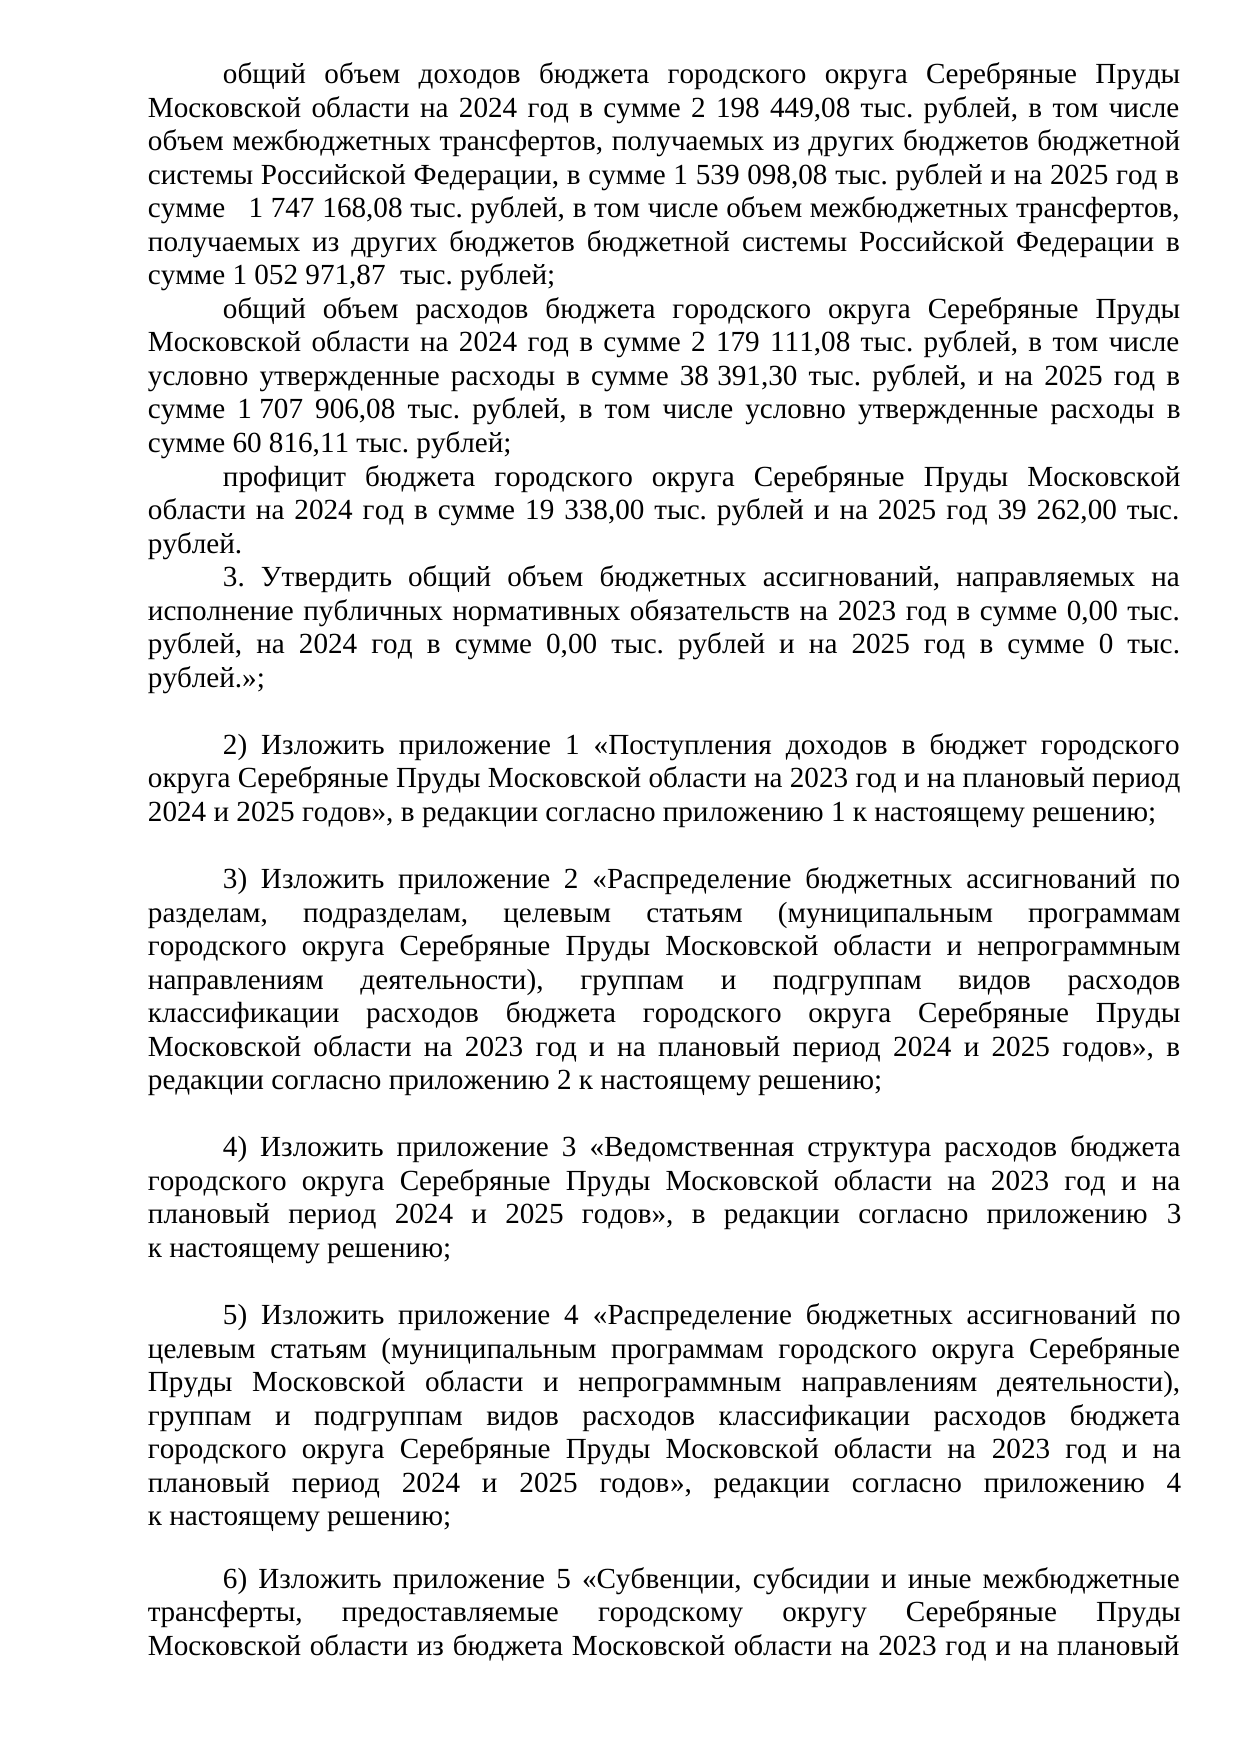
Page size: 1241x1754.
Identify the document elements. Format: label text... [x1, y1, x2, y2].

text 5) Изложить приложение 4 «Распределение бюджетных ассигнований по целевым статьям (муниципальным программам городского округа Серебряные Пруды Московской области и непрограммным направлениям деятельности), группам и подгруппам видов расходов классификации расходов бюджета городского округа Серебряные Пруды Московской области на 2023 год и на плановый период 2024 и 2025 годов», редакции согласно приложению 4 к настоящему решению; [148, 1297, 1181, 1532]
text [148, 1561, 1181, 1661]
text общий объем расходов бюджета городского округа Серебряные Пруды Московской области на 2024 год в сумме 2 179 111,08 тыс. рублей, в том числе условно утвержденные расходы в сумме 38 391,30 тыс. рублей, и на 2025 год в сумме 1 707 906,08 тыс. рублей, в том числе условно утвержденные расходы в сумме 60 816,11 тыс. рублей; [148, 291, 1181, 459]
text профицит бюджета городского округа Серебряные Пруды Московской области на 2024 год в сумме 19 338,00 тыс. рублей и на 2025 год 39 262,00 тыс. рублей. [148, 459, 1181, 559]
text общий объем доходов бюджета городского округа Серебряные Пруды Московской области на 2024 год в сумме 2 198 449,08 тыс. рублей, в том числе объем межбюджетных трансфертов, получаемых из других бюджетов бюджетной системы Российской Федерации, в сумме 1 539 098,08 тыс. рублей и на 2025 год в сумме 1 747 168,08 тыс. рублей, в том числе объем межбюджетных трансфертов, получаемых из других бюджетов бюджетной системы Российской Федерации в сумме 1 052 971,87 тыс. рублей; [148, 56, 1181, 291]
text 3) Изложить приложение 2 «Распределение бюджетных ассигнований по разделам, подразделам, целевым статьям (муниципальным программам городского округа Серебряные Пруды Московской области и непрограммным направлениям деятельности), группам и подгруппам видов расходов классификации расходов бюджета городского округа Серебряные Пруды Московской области на 2023 год и на плановый период 2024 и 2025 годов», в редакции согласно приложению 2 к настоящему решению; [148, 861, 1181, 1096]
text 4) Изложить приложение 3 «Ведомственная структура расходов бюджета городского округа Серебряные Пруды Московской области на 2023 год и на плановый период 2024 и 2025 годов», в редакции согласно приложению 3 к настоящему решению; [148, 1129, 1181, 1264]
text 2) Изложить приложение 1 «Поступления доходов в бюджет городского округа Серебряные Пруды Московской области на 2023 год и на плановый период 2024 и 2025 годов», в редакции согласно приложению 1 к настоящему решению; [148, 727, 1181, 828]
text 3. Утвердить общий объем бюджетных ассигнований, направляемых на исполнение публичных нормативных обязательств на 2023 год в сумме 0,00 тыс. рублей, на 2024 год в сумме 0,00 тыс. рублей и на 2025 год в сумме 0 тыс. рублей.»; [148, 559, 1181, 693]
